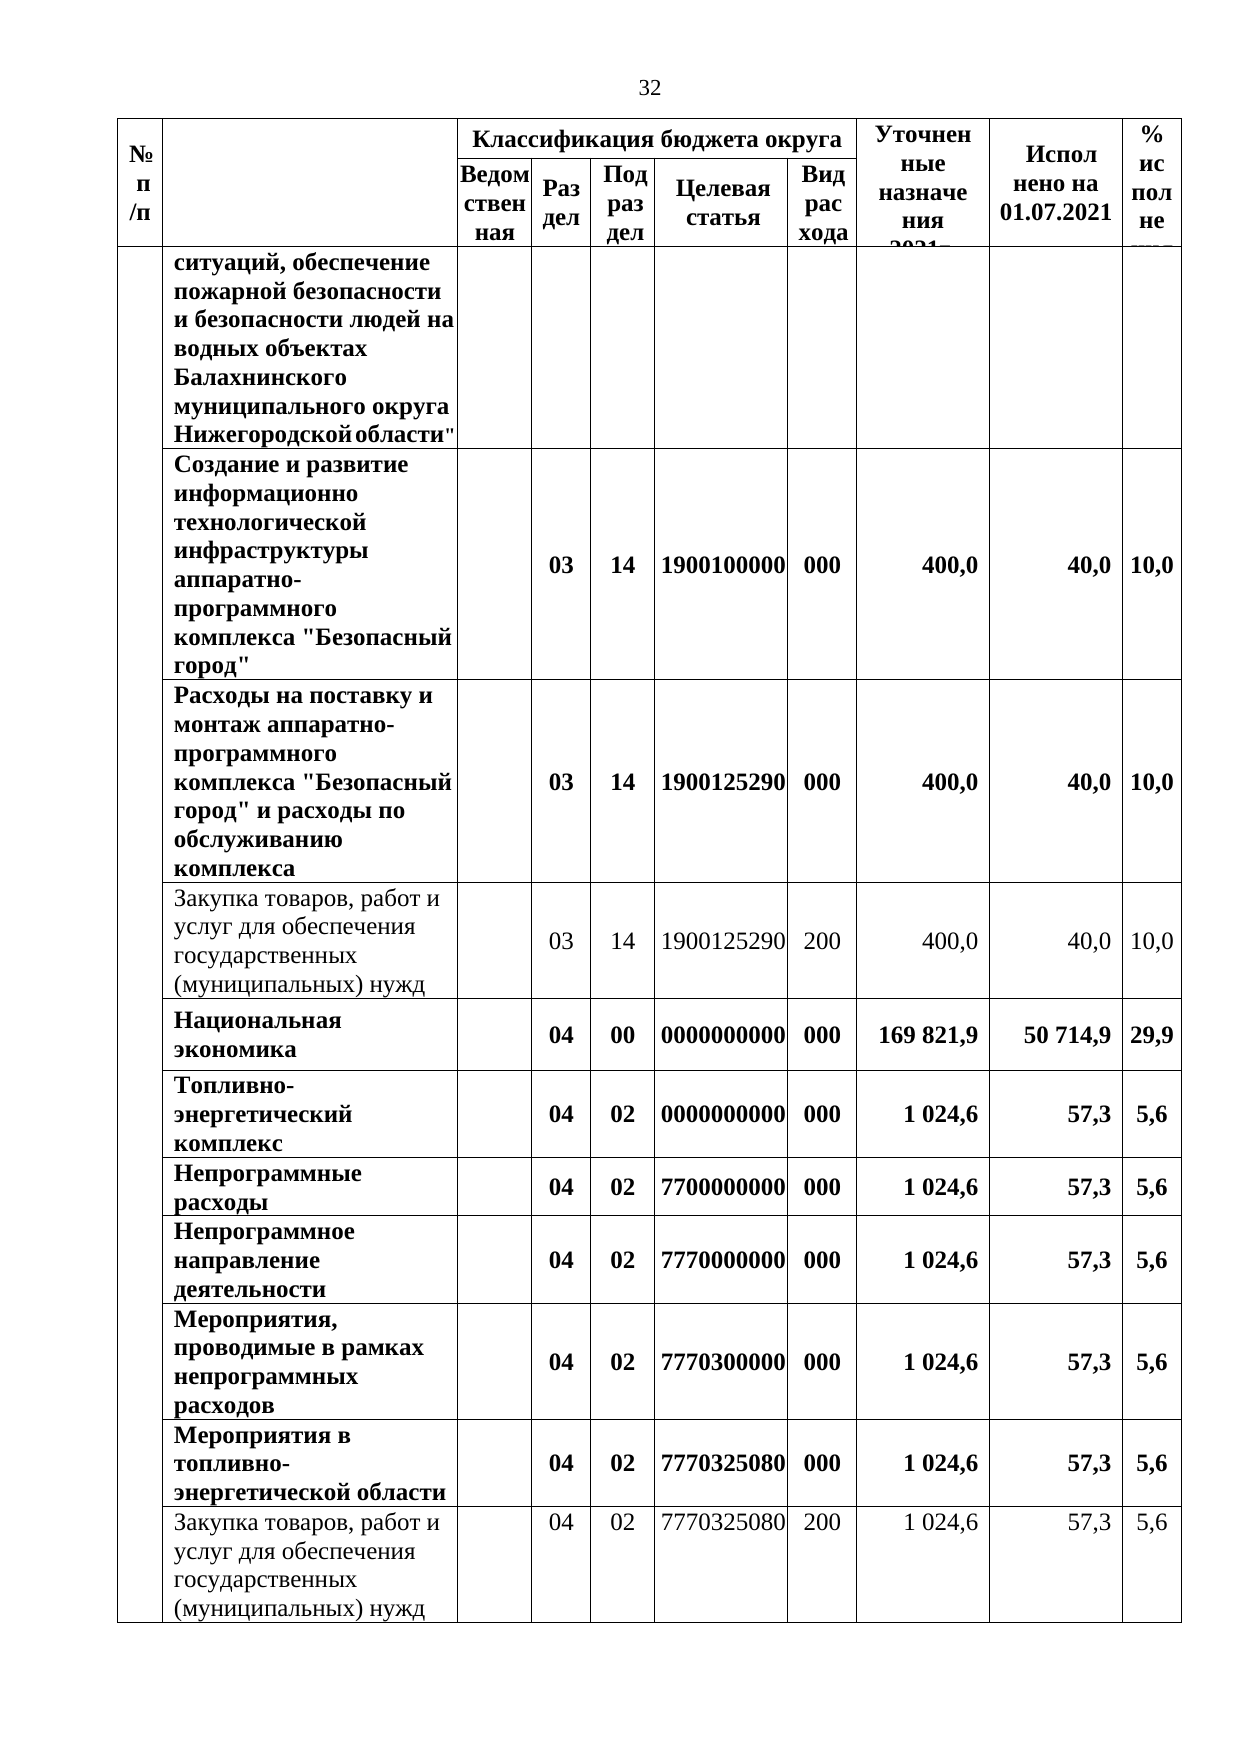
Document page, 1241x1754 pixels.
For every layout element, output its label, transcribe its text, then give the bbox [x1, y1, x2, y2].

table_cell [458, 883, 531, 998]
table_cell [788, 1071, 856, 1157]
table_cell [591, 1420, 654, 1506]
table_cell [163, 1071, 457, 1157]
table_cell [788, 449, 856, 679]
table_header Уточненные назначе ния 2021г. [857, 119, 989, 246]
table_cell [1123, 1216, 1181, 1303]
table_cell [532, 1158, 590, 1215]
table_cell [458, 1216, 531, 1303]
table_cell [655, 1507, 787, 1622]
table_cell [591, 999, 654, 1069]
table_cell Раз дел [532, 159, 590, 246]
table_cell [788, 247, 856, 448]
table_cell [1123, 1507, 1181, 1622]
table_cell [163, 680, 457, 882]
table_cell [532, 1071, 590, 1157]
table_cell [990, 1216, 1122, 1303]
table_header % ис пол не ния [1123, 119, 1181, 246]
table_header [163, 119, 457, 246]
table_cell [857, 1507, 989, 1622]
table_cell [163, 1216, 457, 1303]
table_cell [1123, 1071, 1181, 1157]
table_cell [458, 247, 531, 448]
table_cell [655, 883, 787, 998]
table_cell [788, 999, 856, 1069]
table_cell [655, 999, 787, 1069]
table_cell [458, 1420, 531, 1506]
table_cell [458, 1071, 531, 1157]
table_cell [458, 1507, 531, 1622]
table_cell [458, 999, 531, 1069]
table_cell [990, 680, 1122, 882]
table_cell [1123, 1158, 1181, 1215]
table_cell Под раз дел [591, 159, 654, 246]
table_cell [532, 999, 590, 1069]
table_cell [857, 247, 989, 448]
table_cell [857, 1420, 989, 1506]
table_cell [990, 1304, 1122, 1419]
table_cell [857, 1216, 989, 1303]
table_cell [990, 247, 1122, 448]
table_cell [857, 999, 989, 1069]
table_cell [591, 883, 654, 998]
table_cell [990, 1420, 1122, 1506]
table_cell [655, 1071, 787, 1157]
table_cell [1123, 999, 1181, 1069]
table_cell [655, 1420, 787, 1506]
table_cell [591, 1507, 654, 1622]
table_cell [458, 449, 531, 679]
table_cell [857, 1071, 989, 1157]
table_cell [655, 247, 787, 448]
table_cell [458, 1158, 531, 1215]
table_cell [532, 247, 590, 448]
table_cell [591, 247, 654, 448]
table_header Испол нено на 01.07.2021 [990, 119, 1122, 246]
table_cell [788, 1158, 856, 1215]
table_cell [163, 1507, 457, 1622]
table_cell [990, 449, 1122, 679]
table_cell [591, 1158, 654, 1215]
table_cell Ведом ствен ная [458, 159, 531, 246]
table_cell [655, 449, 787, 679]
table_cell Вид рас хода [788, 159, 856, 246]
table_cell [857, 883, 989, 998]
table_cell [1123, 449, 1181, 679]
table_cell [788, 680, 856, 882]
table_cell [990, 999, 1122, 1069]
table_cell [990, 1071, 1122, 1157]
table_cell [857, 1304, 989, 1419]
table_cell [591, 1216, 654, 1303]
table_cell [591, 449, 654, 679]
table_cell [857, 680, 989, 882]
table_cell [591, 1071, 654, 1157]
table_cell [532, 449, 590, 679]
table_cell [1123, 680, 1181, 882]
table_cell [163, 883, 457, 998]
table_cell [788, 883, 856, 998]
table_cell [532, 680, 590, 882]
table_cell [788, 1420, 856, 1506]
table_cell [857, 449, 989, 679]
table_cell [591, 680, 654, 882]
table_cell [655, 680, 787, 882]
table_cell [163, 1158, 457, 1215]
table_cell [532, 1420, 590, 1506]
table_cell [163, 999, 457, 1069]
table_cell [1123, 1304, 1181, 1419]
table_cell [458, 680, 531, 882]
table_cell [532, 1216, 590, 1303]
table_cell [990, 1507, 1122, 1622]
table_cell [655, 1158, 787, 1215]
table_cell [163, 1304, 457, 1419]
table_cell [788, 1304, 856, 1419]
table_cell Целевая статья [655, 159, 787, 246]
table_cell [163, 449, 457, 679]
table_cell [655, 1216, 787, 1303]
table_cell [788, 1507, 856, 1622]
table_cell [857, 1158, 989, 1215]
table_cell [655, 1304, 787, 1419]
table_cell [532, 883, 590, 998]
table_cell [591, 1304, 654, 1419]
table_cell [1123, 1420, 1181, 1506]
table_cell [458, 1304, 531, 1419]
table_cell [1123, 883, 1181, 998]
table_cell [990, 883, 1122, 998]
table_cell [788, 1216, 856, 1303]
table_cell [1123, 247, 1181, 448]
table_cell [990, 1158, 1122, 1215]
table_header Классификация бюджета округа [458, 119, 856, 157]
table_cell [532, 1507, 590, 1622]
table_header № п/п [118, 119, 162, 246]
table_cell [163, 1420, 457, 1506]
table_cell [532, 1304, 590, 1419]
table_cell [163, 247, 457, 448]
